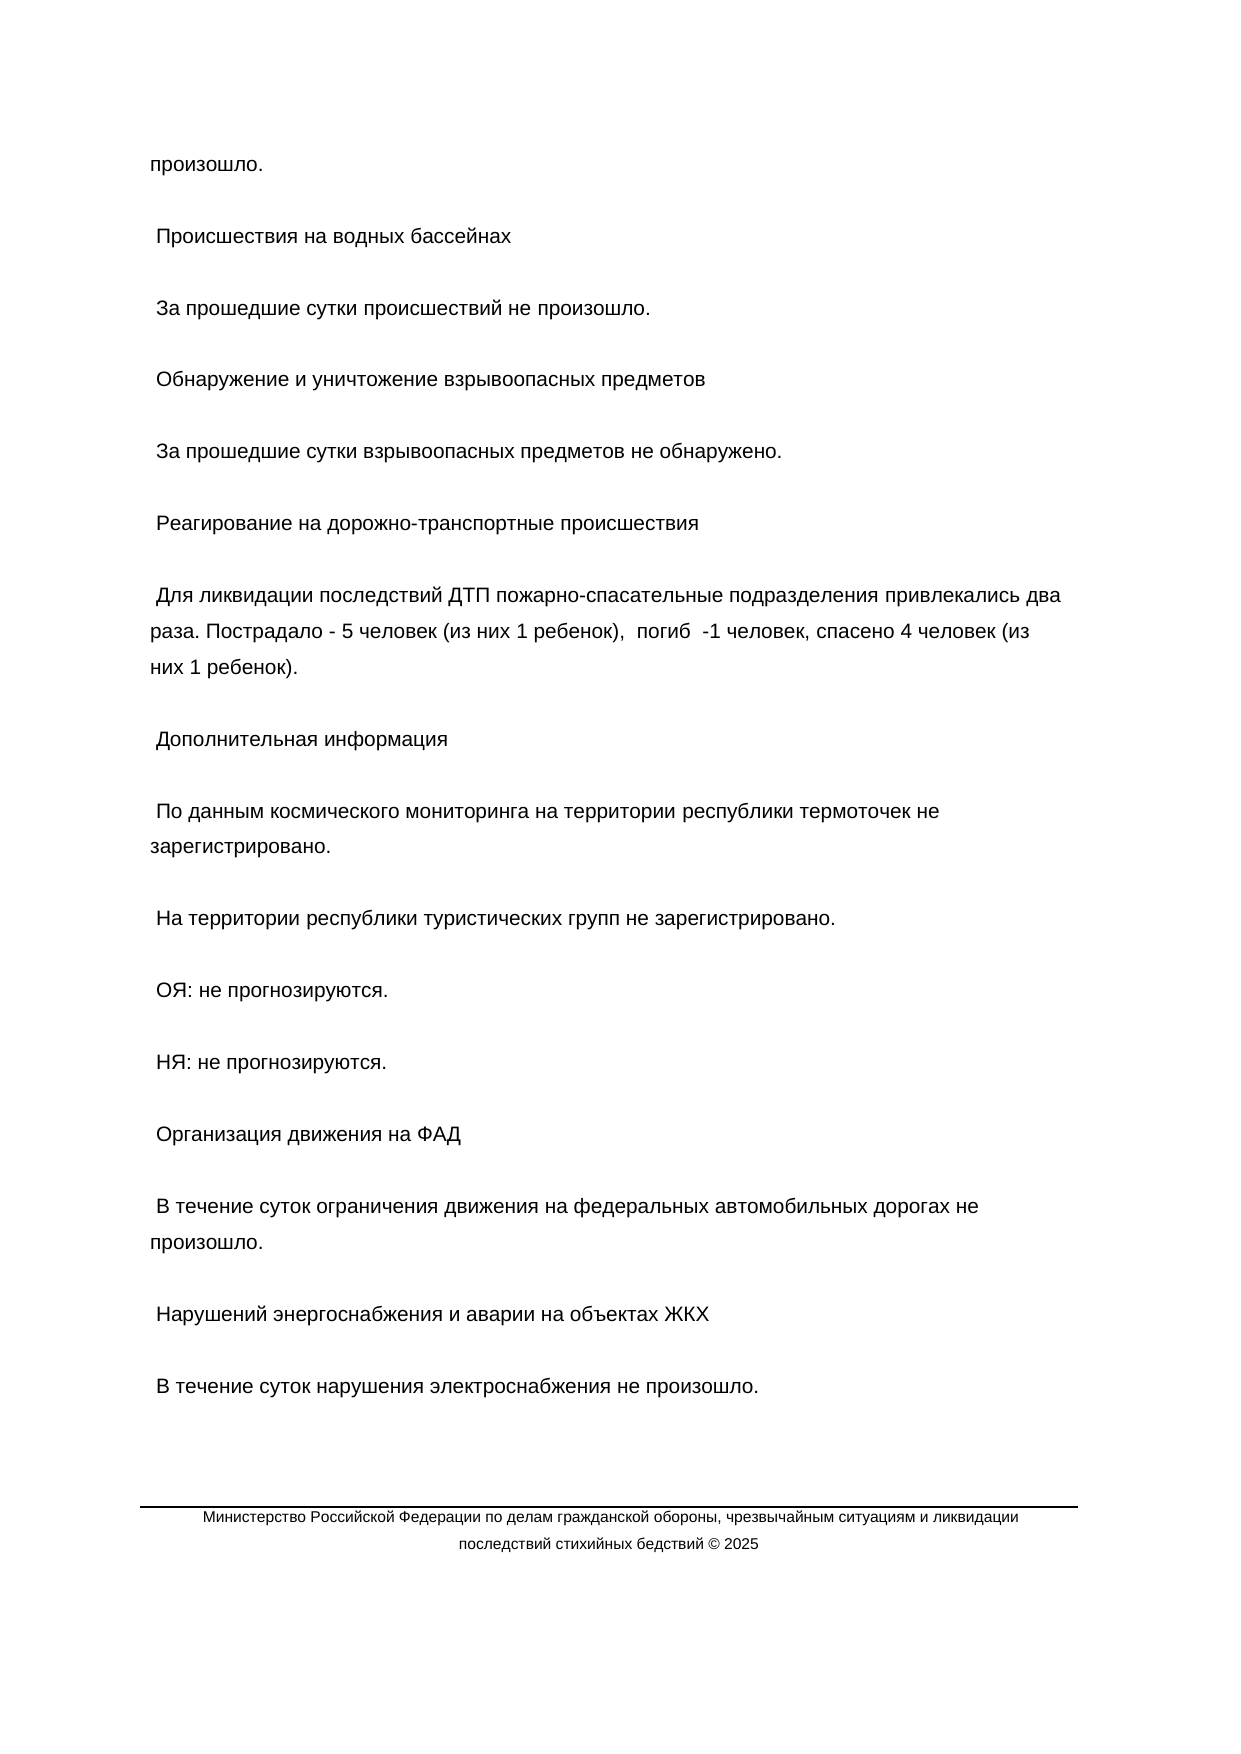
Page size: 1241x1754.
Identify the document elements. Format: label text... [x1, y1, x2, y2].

table_cell Министерство Российской Федерации по делам гражданской обороны, чрезвычайным ситуациям и ликвидации последствий стихийных бедствий © 2025 [140, 1508, 1078, 1590]
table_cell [140, 150, 1078, 1506]
